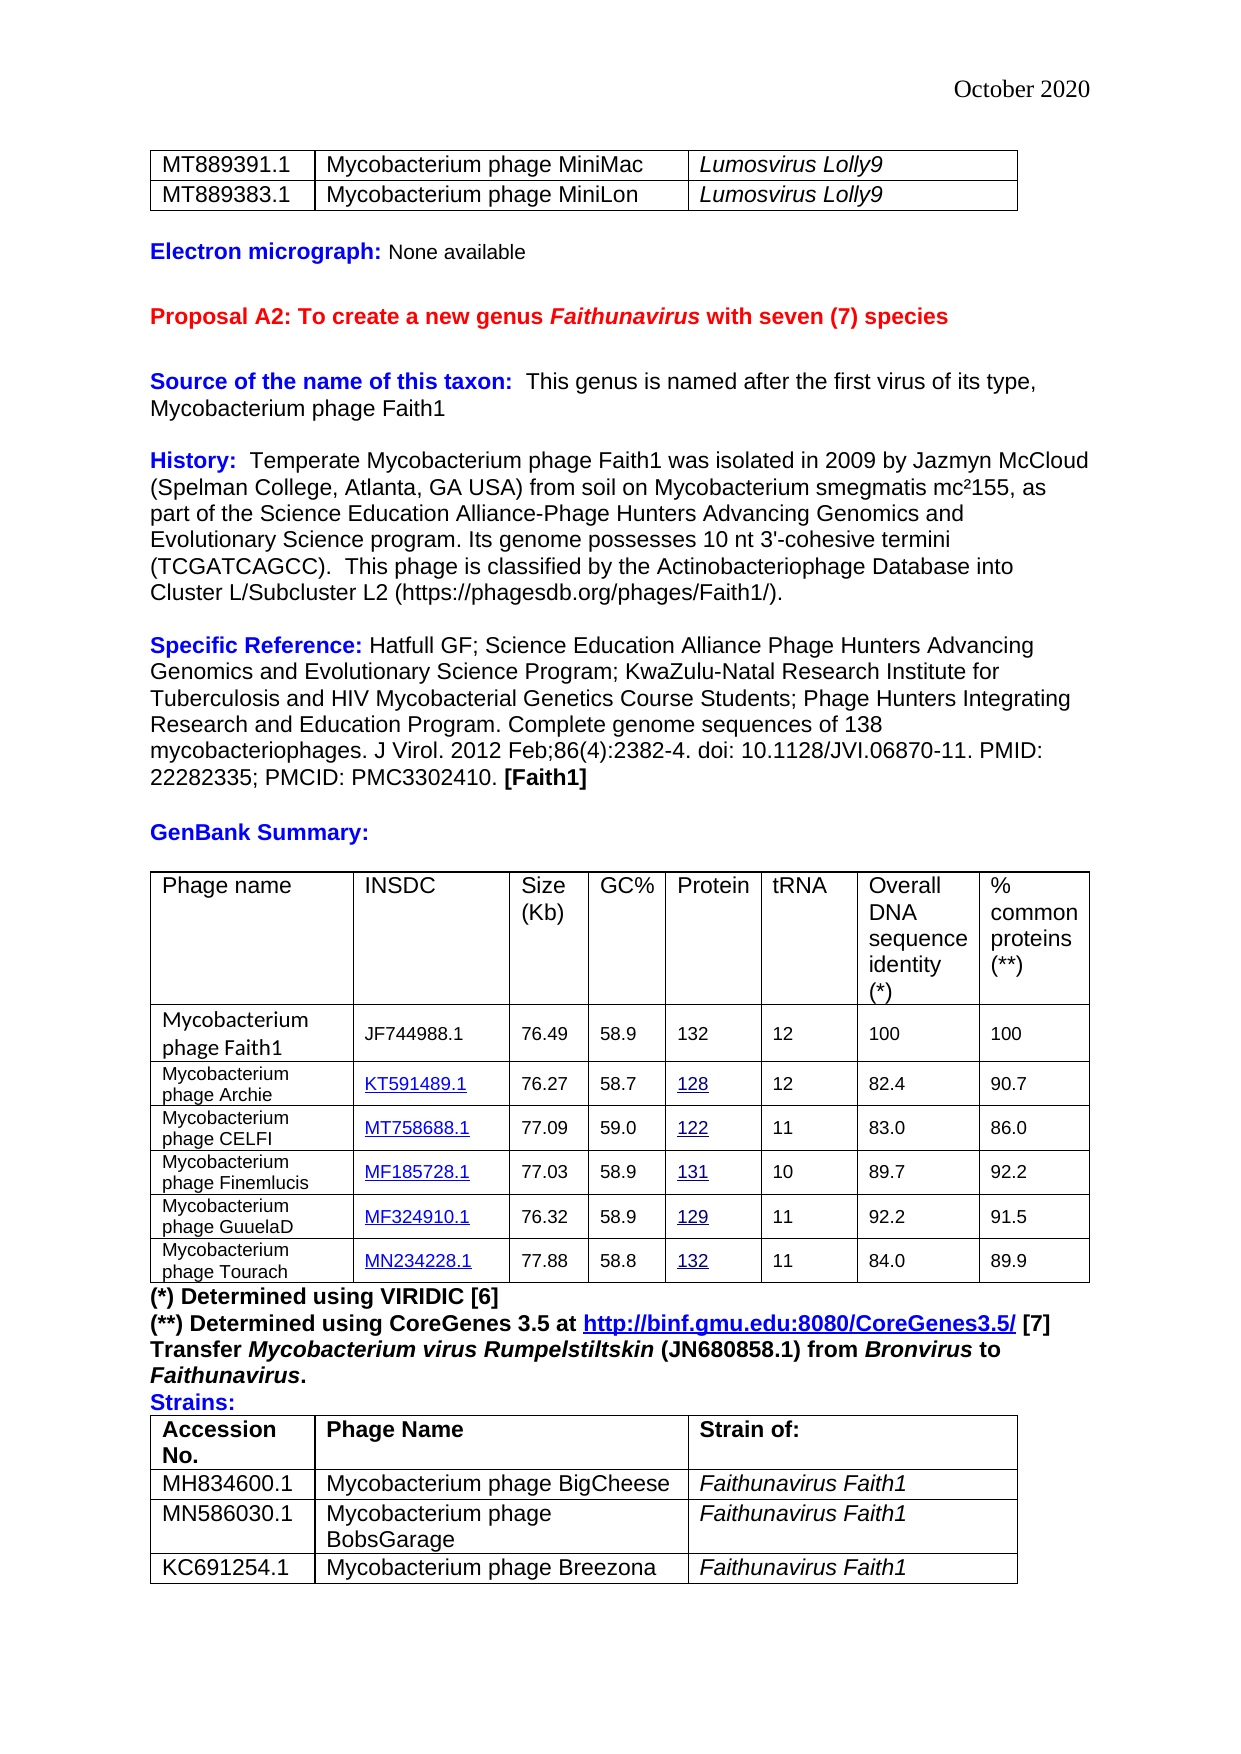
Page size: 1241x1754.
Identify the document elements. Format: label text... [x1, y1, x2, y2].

table_cell KT591489.1 [354, 1062, 509, 1105]
table_cell 132 [666, 1239, 761, 1282]
table_header Phage name [151, 873, 353, 1004]
table_header Phage Name [316, 1416, 688, 1469]
table_cell 100 [858, 1005, 979, 1061]
table_cell Mycobacterium phage Faith1 [151, 1005, 353, 1061]
text History: Temperate Mycobacterium phage Faith1 was isolated in 2009 by Jazmyn McCloud (Spelman College, Atlanta, GA USA) from soil on Mycobacterium smegmatis mc²155, as part of the Science Education Alliance-Phage Hunters Advancing Genomics and Evolutionary Science program. Its genome possesses 10 nt 3'-cohesive termini (TCGATCAGCC). This phage is classified by the Actinobacteriophage Database into Cluster L/Subcluster L2 (https://phagesdb.org/phages/Faith1/). [150, 447, 1090, 605]
text Source of the name of this taxon: This genus is named after the first virus of its type, Mycobacterium phage Faith1 [150, 368, 1090, 421]
table_cell Lumosvirus Lolly9 [689, 181, 1017, 210]
table_header GC% [589, 873, 665, 1004]
table_header tRNA [762, 873, 857, 1004]
table_cell MT758688.1 [354, 1106, 509, 1149]
table_cell 11 [762, 1195, 857, 1238]
table_cell Mycobacterium phage Tourach [151, 1239, 353, 1282]
table_cell 77.03 [510, 1151, 588, 1194]
table_cell 11 [762, 1239, 857, 1282]
table_cell Mycobacterium phage GuuelaD [151, 1195, 353, 1238]
table_cell 58.8 [589, 1239, 665, 1282]
table_cell Faithunavirus Faith1 [689, 1500, 1017, 1553]
table_cell 12 [762, 1062, 857, 1105]
table_cell 83.0 [858, 1106, 979, 1149]
table_cell 76.32 [510, 1195, 588, 1238]
table_cell Mycobacterium phage Finemlucis [151, 1151, 353, 1194]
table_cell 11 [762, 1106, 857, 1149]
table_cell MN234228.1 [354, 1239, 509, 1282]
table_cell 92.2 [858, 1195, 979, 1238]
table_cell MT889383.1 [151, 181, 314, 210]
table_cell 59.0 [589, 1106, 665, 1149]
table_cell 58.7 [589, 1062, 665, 1105]
table_header Overall DNA sequence identity (*) [858, 873, 979, 1004]
table_header Size (Kb) [510, 873, 588, 1004]
table_cell Mycobacterium phage CELFI [151, 1106, 353, 1149]
table_cell MN586030.1 [151, 1500, 314, 1553]
table_cell 128 [666, 1062, 761, 1105]
table_cell 132 [666, 1005, 761, 1061]
table_cell 76.27 [510, 1062, 588, 1105]
text Specific Reference: Hatfull GF; Science Education Alliance Phage Hunters Advancing Genomics and Evolutionary Science Program; KwaZulu-Natal Research Institute for Tuberculosis and HIV Mycobacterial Genetics Course Students; Phage Hunters Integrating Research and Education Program. Complete genome sequences of 138 mycobacteriophages. J Virol. 2012 Feb;86(4):2382-4. doi: 10.1128/JVI.06870-11. PMID: 22282335; PMCID: PMC3302410. [Faith1] [150, 632, 1090, 790]
table_cell KC691254.1 [151, 1554, 314, 1583]
table_cell 131 [666, 1151, 761, 1194]
table_header Strain of: [689, 1416, 1017, 1469]
table_header Accession No. [151, 1416, 314, 1469]
table_cell 100 [980, 1005, 1089, 1061]
text Proposal A2: To create a new genus Faithunavirus with seven (7) species [150, 303, 1090, 329]
table_header INSDC [354, 873, 509, 1004]
table_cell 58.9 [589, 1005, 665, 1061]
table_cell Mycobacterium phage MiniMac [316, 151, 688, 180]
table_cell 10 [762, 1151, 857, 1194]
table_header Protein [666, 873, 761, 1004]
table_cell MT889391.1 [151, 151, 314, 180]
table_cell 91.5 [980, 1195, 1089, 1238]
table_cell MH834600.1 [151, 1470, 314, 1499]
table_cell 122 [666, 1106, 761, 1149]
table_cell 90.7 [980, 1062, 1089, 1105]
table_cell 12 [762, 1005, 857, 1061]
table_cell MF324910.1 [354, 1195, 509, 1238]
table_cell 58.9 [589, 1195, 665, 1238]
table_cell 129 [666, 1195, 761, 1238]
text (*) Determined using VIRIDIC [6] [150, 1283, 1090, 1309]
table_cell 77.88 [510, 1239, 588, 1282]
table_cell Mycobacterium phage Archie [151, 1062, 353, 1105]
table_cell JF744988.1 [354, 1005, 509, 1061]
table_cell Lumosvirus Lolly9 [689, 151, 1017, 180]
table_cell Faithunavirus Faith1 [689, 1470, 1017, 1499]
table_cell 89.7 [858, 1151, 979, 1194]
table_cell 84.0 [858, 1239, 979, 1282]
text (**) Determined using CoreGenes 3.5 at http://binf.gmu.edu:8080/CoreGenes3.5/ [7] [150, 1309, 1090, 1336]
table_cell 86.0 [980, 1106, 1089, 1149]
text Strains: [150, 1388, 1090, 1415]
table_cell MF185728.1 [354, 1151, 509, 1194]
table_cell Mycobacterium phage BigCheese [316, 1470, 688, 1499]
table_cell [689, 1554, 1017, 1583]
table_cell 89.9 [980, 1239, 1089, 1282]
table_cell 77.09 [510, 1106, 588, 1149]
text Transfer Mycobacterium virus Rumpelstiltskin (JN680858.1) from Bronvirus to Faithunavirus. [150, 1336, 1090, 1388]
table_cell 76.49 [510, 1005, 588, 1061]
table_cell Mycobacterium phage BobsGarage [316, 1500, 688, 1553]
table_cell Mycobacterium phage MiniLon [316, 181, 688, 210]
text GenBank Summary: [150, 819, 1090, 845]
table_cell 58.9 [589, 1151, 665, 1194]
table_cell 82.4 [858, 1062, 979, 1105]
table_cell Mycobacterium phage Breezona [316, 1554, 688, 1583]
table_header % common proteins (**) [980, 873, 1089, 1004]
table_cell 92.2 [980, 1151, 1089, 1194]
text Electron micrograph: None available [150, 238, 1090, 264]
